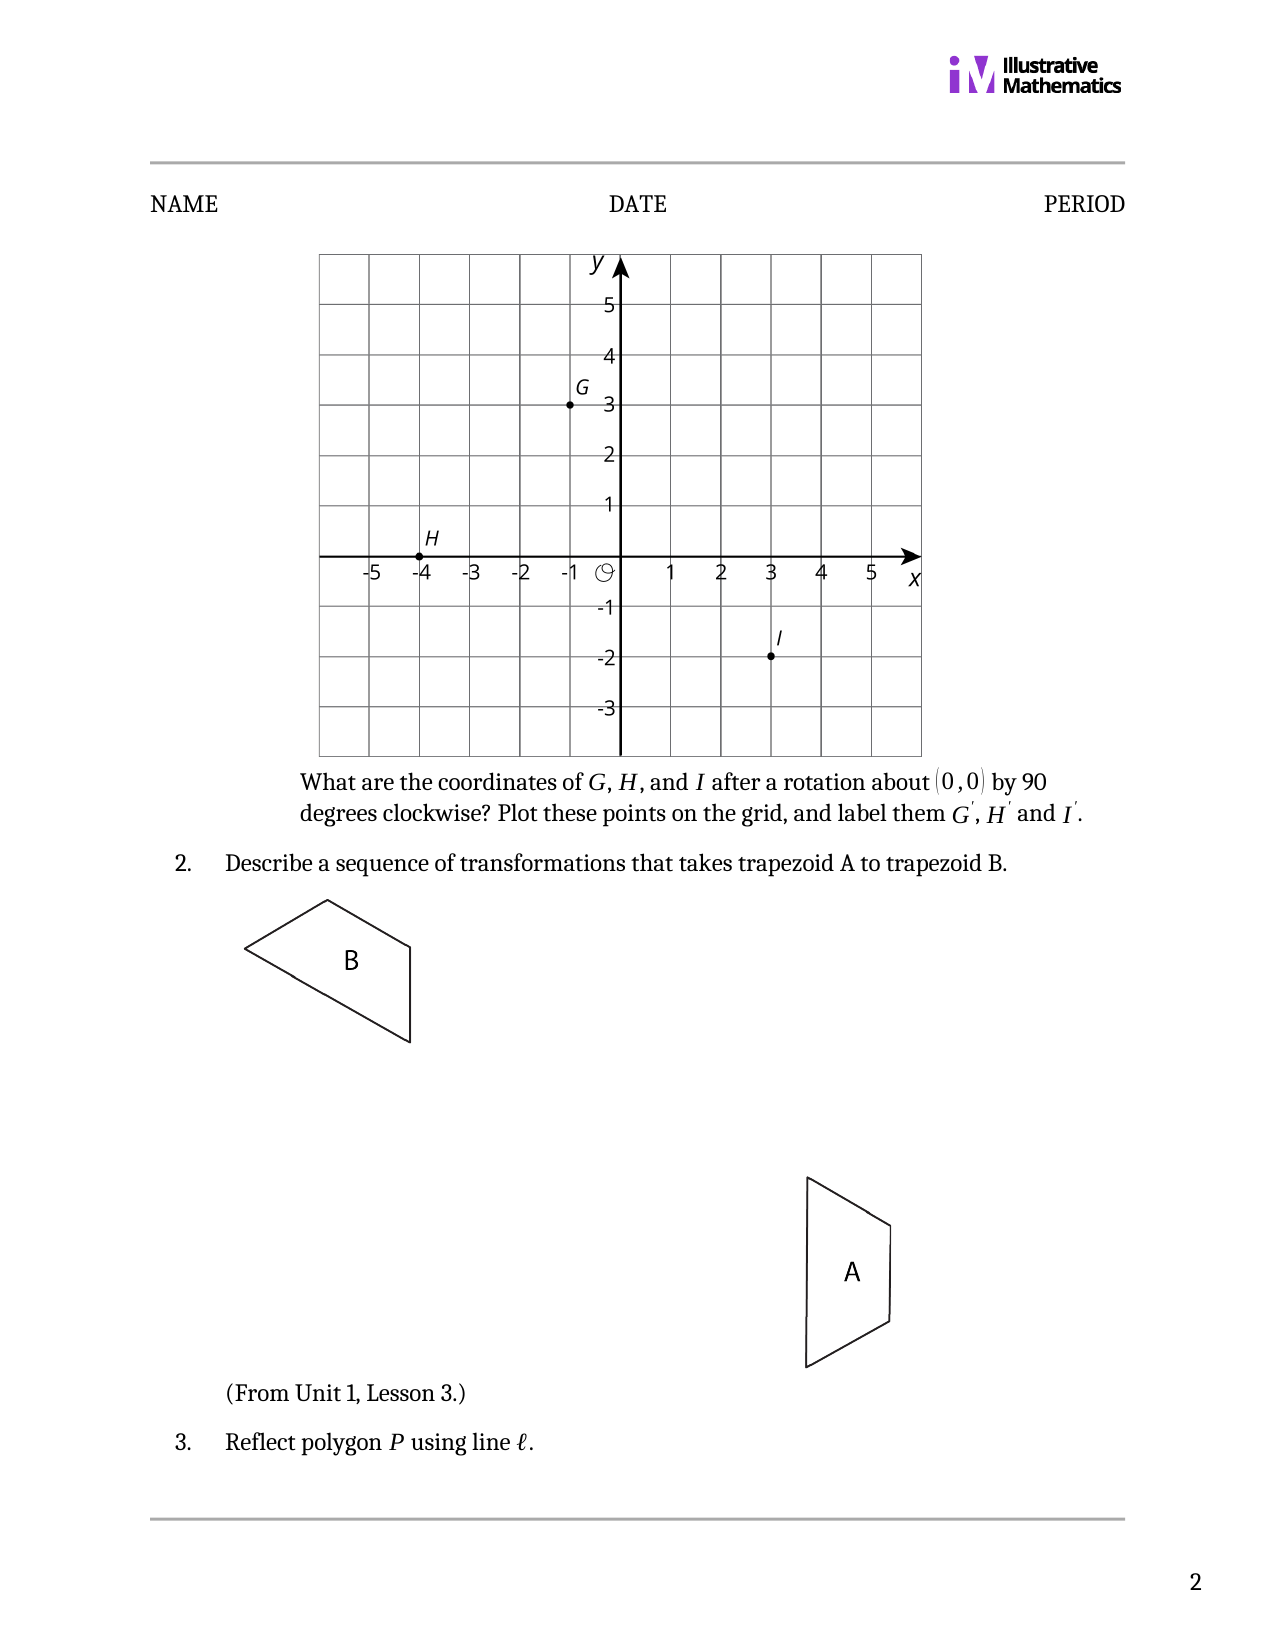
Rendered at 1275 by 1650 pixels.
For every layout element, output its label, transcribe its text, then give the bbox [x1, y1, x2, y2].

picture [318, 247, 922, 757]
list Reflect polygon using line . [175, 1428, 1125, 1457]
list Describe a sequence of transformations that takes trapezoid A to trapezoid B. [175, 849, 1125, 878]
list What are the coordinates of , , and after a rotation about by 90 degrees clockwise? Plot these points on the grid, and label them , and . [250, 767, 1125, 828]
picture [243, 898, 892, 1369]
picture [949, 55, 1121, 93]
list (From Unit 1, Lesson 3.) [175, 1378, 1125, 1407]
